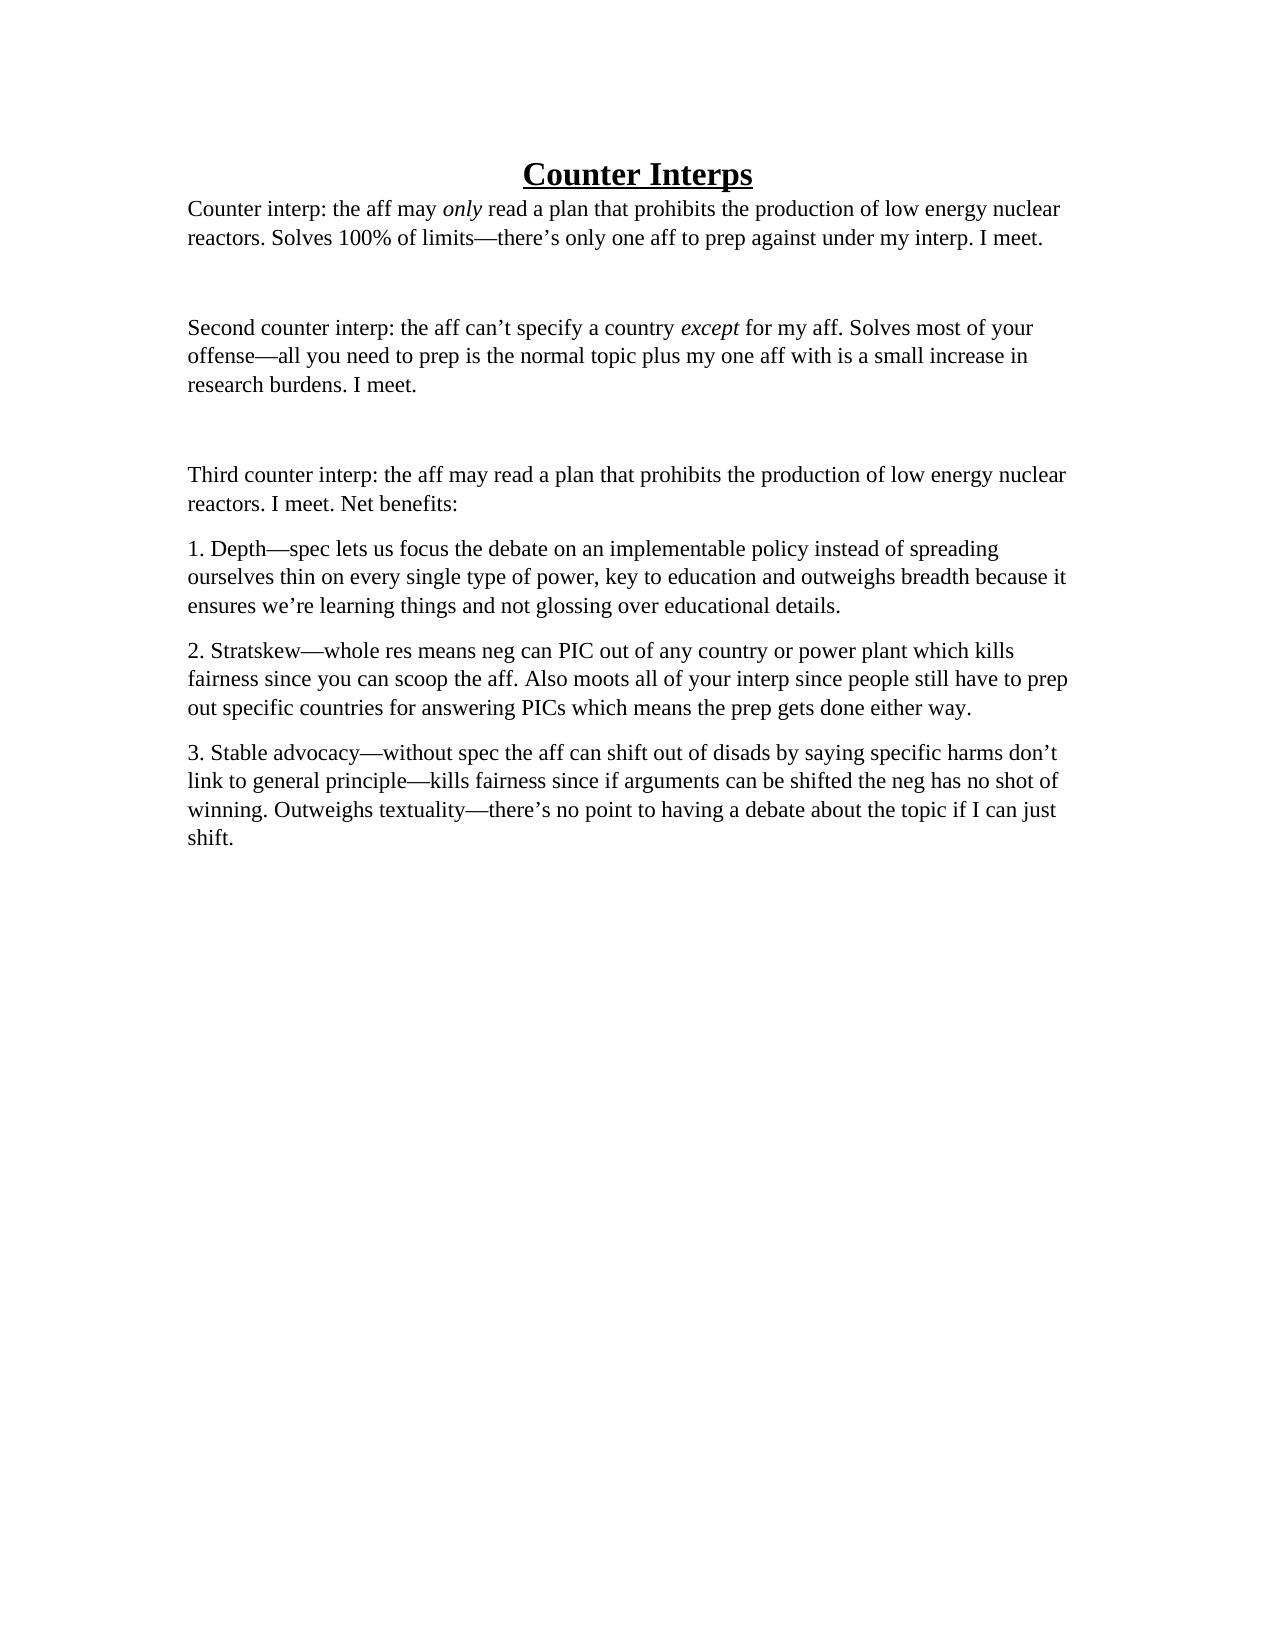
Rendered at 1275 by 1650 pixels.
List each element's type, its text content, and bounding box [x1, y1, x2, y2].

text Third counter interp: the aff may read a plan that prohibits the production of low energy nuclear reactors. I meet. Net benefits: [187, 461, 1087, 516]
subtitle Counter Interps [187, 154, 1087, 192]
text Second counter interp: the aff can’t specify a country except for my aff. Solves most of your offense—all you need to prep is the normal topic plus my one aff with is a small increase in research burdens. I meet. [187, 314, 1087, 397]
text 1. Depth—spec lets us focus the debate on an implementable policy instead of spreading ourselves thin on every single type of power, key to education and outweighs breadth because it ensures we’re learning things and not glossing over educational details. [187, 535, 1087, 618]
text Counter interp: the aff may only read a plan that prohibits the production of low energy nuclear reactors. Solves 100% of limits—there’s only one aff to prep against under my interp. I meet. [187, 196, 1087, 250]
text 3. Stable advocacy—without spec the aff can shift out of disads by saying specific harms don’t link to general principle—kills fairness since if arguments can be shifted the neg has no shot of winning. Outweighs textuality—there’s no point to having a debate about the topic if I can just shift. [187, 739, 1087, 850]
text 2. Stratskew—whole res means neg can PIC out of any country or power plant which kills fairness since you can scoop the aff. Also moots all of your interp since people still have to prep out specific countries for answering PICs which means the prep gets done either way. [187, 637, 1087, 720]
